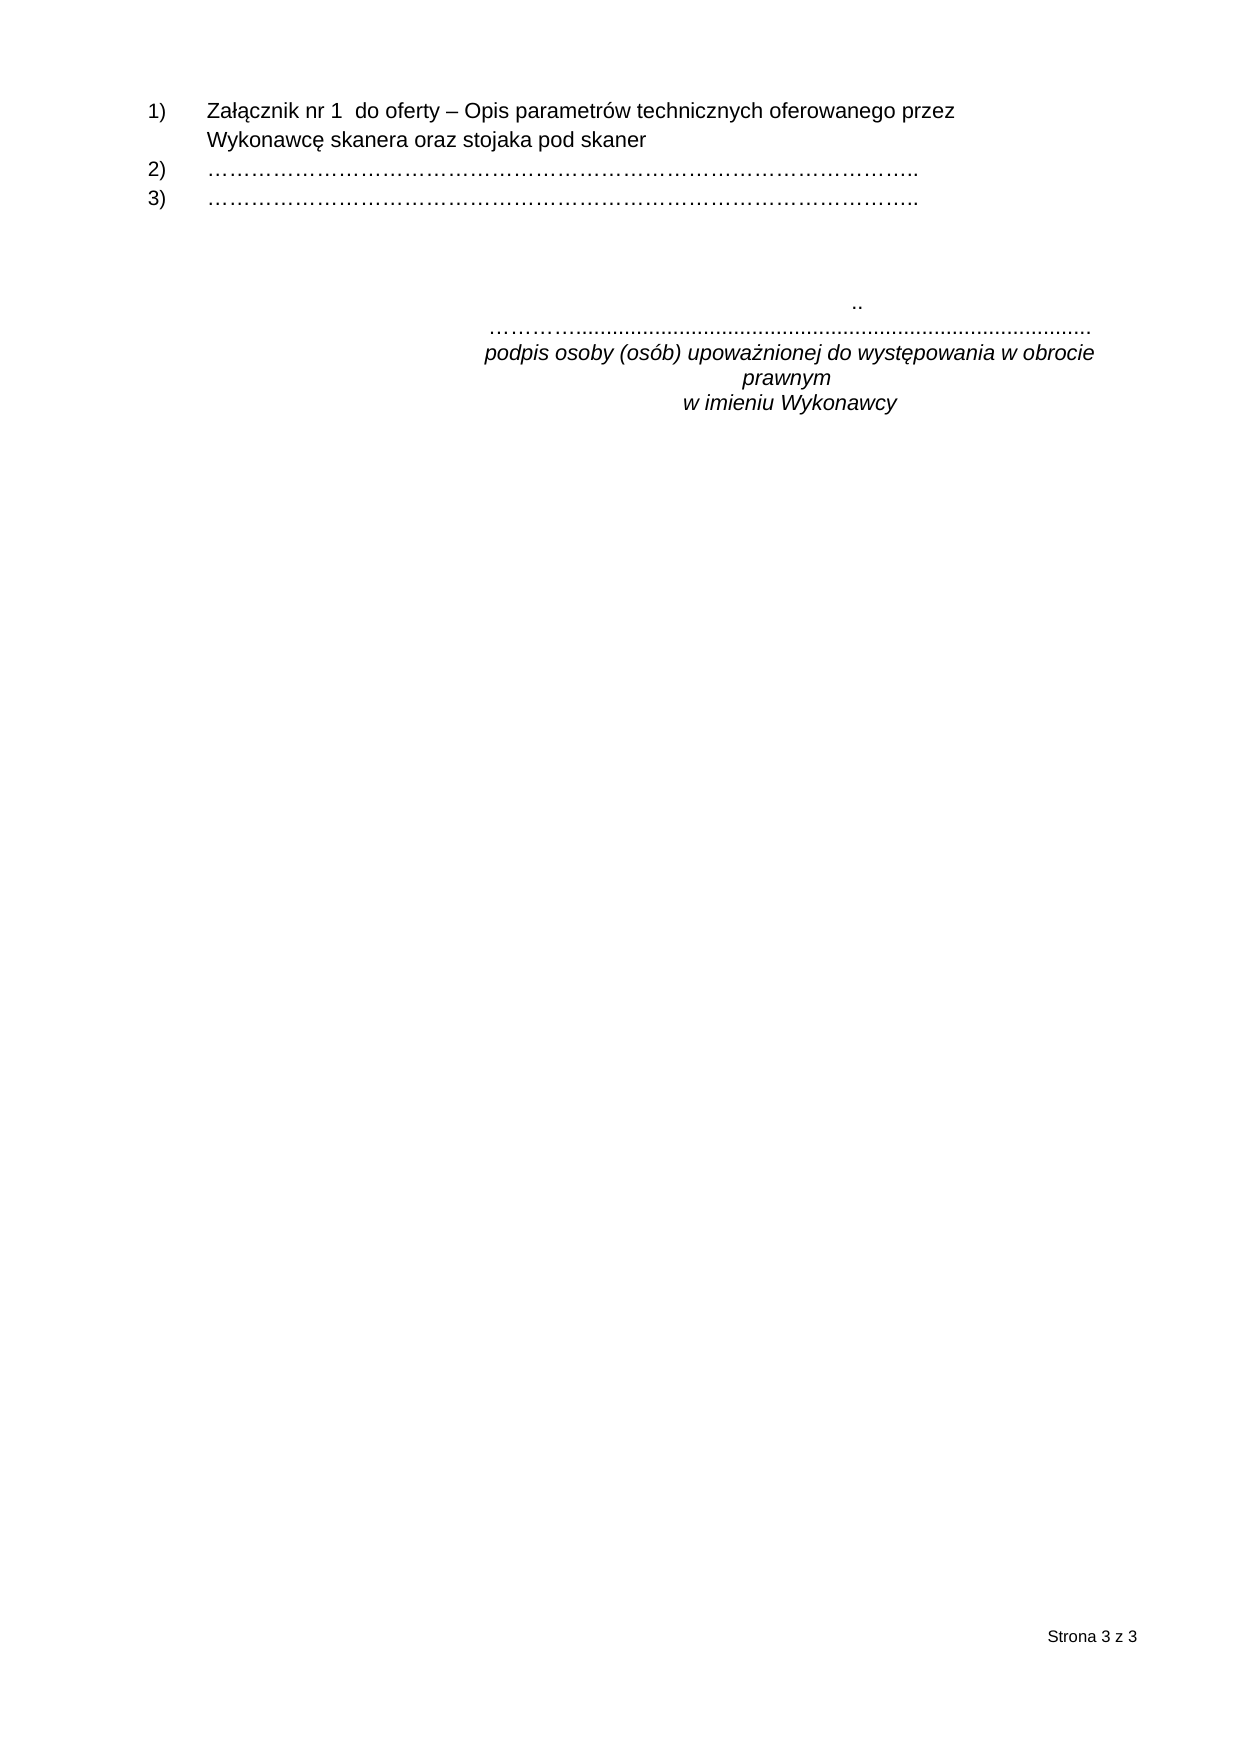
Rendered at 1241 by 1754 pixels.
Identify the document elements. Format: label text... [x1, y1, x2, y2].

list Załącznik nr 1 do oferty – Opis parametrów technicznych oferowanego przez Wykonawcę skanera oraz stojaka pod skaner [148, 98, 1137, 152]
list …………………………………………………………………………………….. [148, 185, 1137, 210]
list …………………………………………………………………………………….. [148, 156, 1137, 181]
text ..…………..................................................................................... podpis osoby (osób) upoważnionej do występowania w obrocie prawnym w imieniu Wykonawcy [443, 289, 1137, 415]
